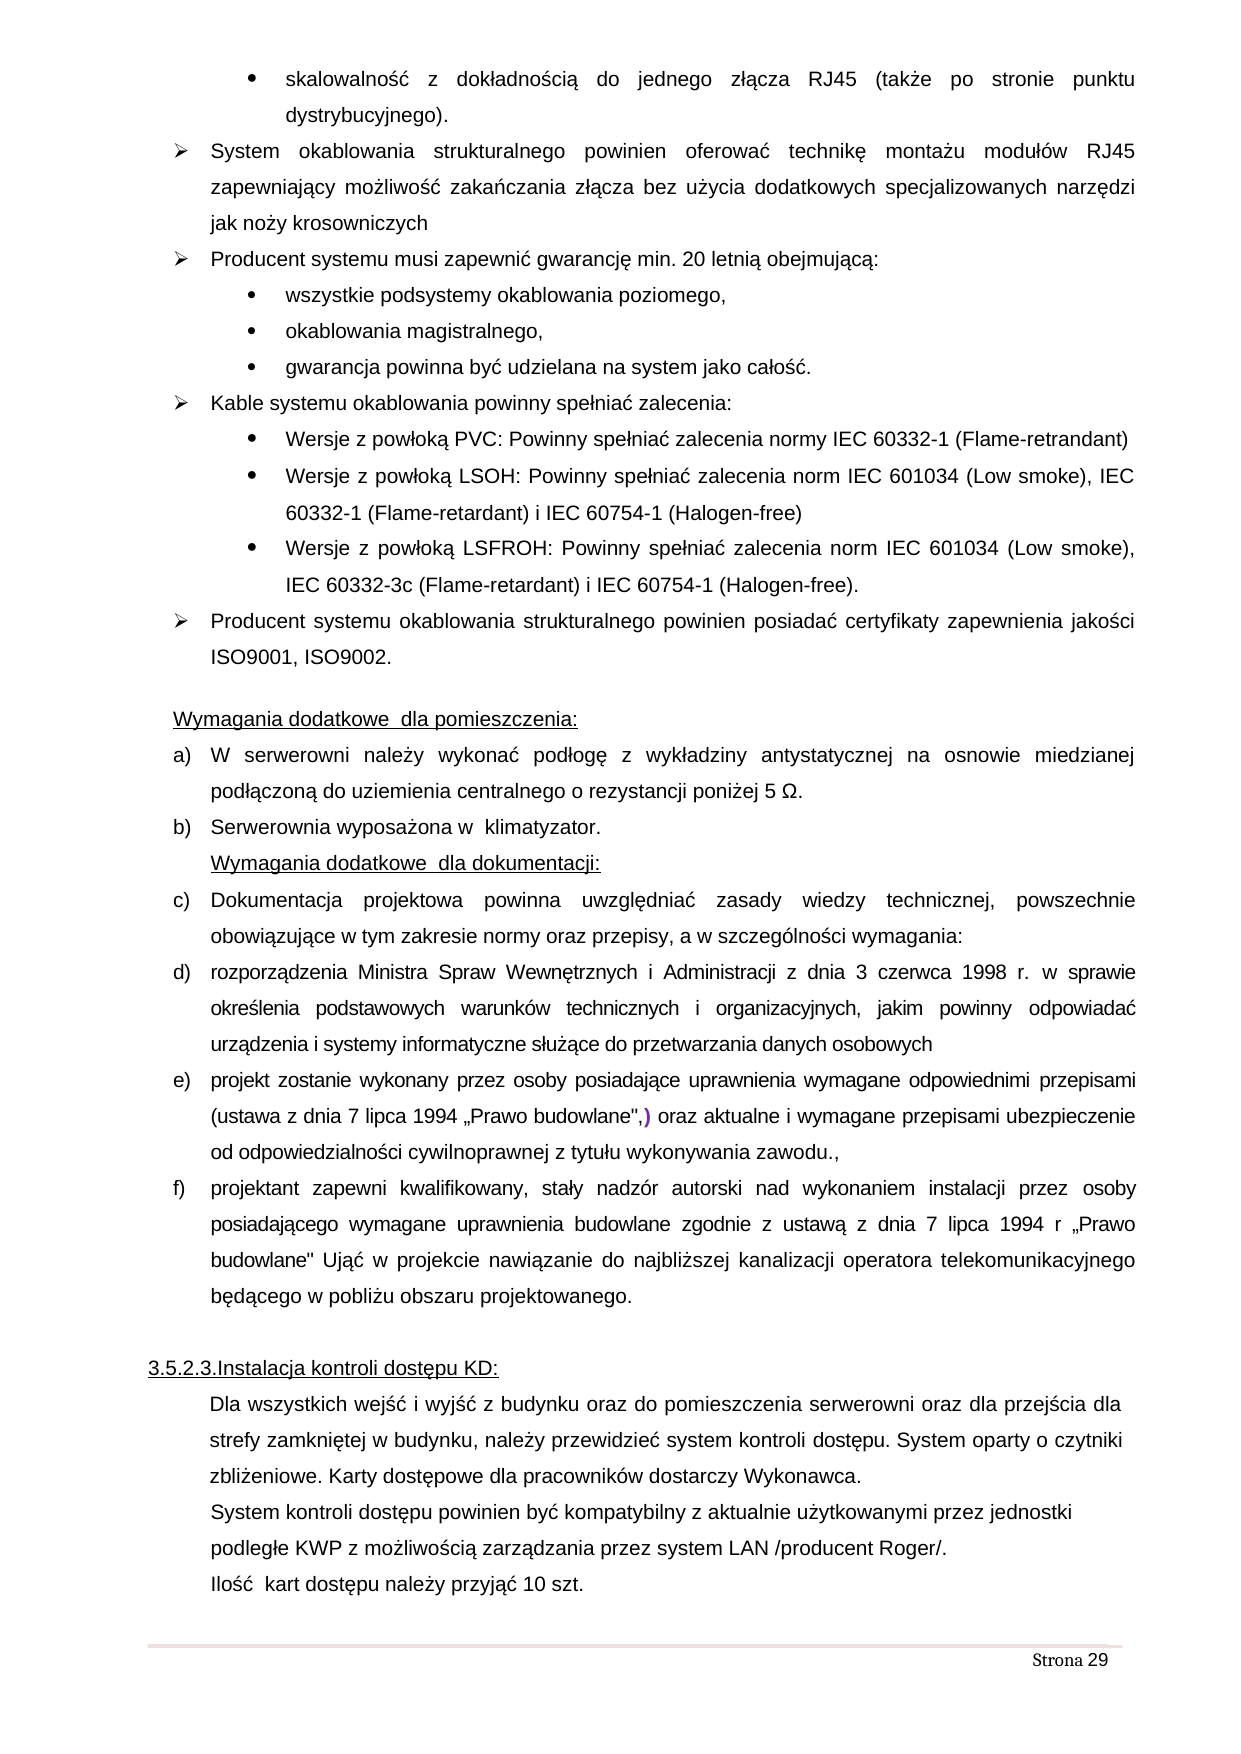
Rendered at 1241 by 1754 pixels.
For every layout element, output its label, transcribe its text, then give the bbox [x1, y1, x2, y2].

list Kable systemu okablowania powinny spełniać zalecenia: [173, 391, 1136, 415]
list rozporządzenia Ministra Spraw Wewnętrznych i Administracji z dnia 3 czerwca 1998 r. w sprawie określenia podstawowych warunków technicznych i organizacyjnych, jakim powinny odpowiadać urządzenia i systemy informatyczne służące do przetwarzania danych osobowych [173, 960, 1136, 1056]
list W serwerowni należy wykonać podłogę z wykładziny antystatycznej na osnowie miedzianej podłączoną do uziemienia centralnego o rezystancji poniżej 5 Ω. [173, 743, 1136, 803]
list Wersje z powłoką LSFROH: Powinny spełniać zalecenia norm IEC 601034 (Low smoke), IEC 60332-3c (Flame-retardant) i IEC 60754-1 (Halogen-free). [248, 536, 1136, 597]
list projektant zapewni kwalifikowany, stały nadzór autorski nad wykonaniem instalacji przez osoby posiadającego wymagane uprawnienia budowlane zgodnie z ustawą z dnia 7 lipca 1994 r „Prawo budowlane" Ująć w projekcie nawiązanie do najbliższej kanalizacji operatora telekomunikacyjnego będącego w pobliżu obszaru projektowanego. [173, 1176, 1136, 1308]
list skalowalność z dokładnością do jednego złącza RJ45 (także po stronie punktu dystrybucyjnego). [248, 67, 1136, 127]
list projekt zostanie wykonany przez osoby posiadające uprawnienia wymagane odpowiednimi przepisami (ustawa z dnia 7 lipca 1994 „Prawo budowlane",) oraz aktualne i wymagane przepisami ubezpieczenie od odpowiedzialności cywilnoprawnej z tytułu wykonywania zawodu., [173, 1068, 1136, 1164]
list wszystkie podsystemy okablowania poziomego, [248, 283, 1136, 307]
text Ilość kart dostępu należy przyjąć 10 szt. [210, 1571, 1136, 1595]
text System kontroli dostępu powinien być kompatybilny z aktualnie użytkowanymi przez jednostki podległe KWP z możliwością zarządzania przez system LAN /producent Roger/. [210, 1499, 1136, 1559]
text Dla wszystkich wejść i wyjść z budynku oraz do pomieszczenia serwerowni oraz dla przejścia dla strefy zamkniętej w budynku, należy przewidzieć system kontroli dostępu. System oparty o czytniki zbliżeniowe. Karty dostępowe dla pracowników dostarczy Wykonawca. [209, 1392, 1123, 1488]
list gwarancja powinna być udzielana na system jako całość. [248, 355, 1136, 379]
list Producent systemu musi zapewnić gwarancję min. 20 letnią obejmującą: [173, 247, 1136, 271]
text 3.5.2.3.Instalacja kontroli dostępu KD: [135, 1356, 1136, 1380]
list Wersje z powłoką LSOH: Powinny spełniać zalecenia norm IEC 601034 (Low smoke), IEC 60332-1 (Flame-retardant) i IEC 60754-1 (Halogen-free) [248, 464, 1136, 524]
list Dokumentacja projektowa powinna uwzględniać zasady wiedzy technicznej, powszechnie obowiązujące w tym zakresie normy oraz przepisy, a w szczególności wymagania: [173, 888, 1136, 948]
text Wymagania dodatkowe dla pomieszczenia: [135, 707, 1136, 731]
list okablowania magistralnego, [248, 319, 1136, 343]
list Wersje z powłoką PVC: Powinny spełniać zalecenia normy IEC 60332-1 (Flame-retrandant) [248, 427, 1136, 452]
text Wymagania dodatkowe dla dokumentacji: [210, 851, 1136, 875]
list System okablowania strukturalnego powinien oferować technikę montażu modułów RJ45 zapewniający możliwość zakańczania złącza bez użycia dodatkowych specjalizowanych narzędzi jak noży krosowniczych [173, 139, 1136, 235]
list Producent systemu okablowania strukturalnego powinien posiadać certyfikaty zapewnienia jakości ISO9001, ISO9002. [173, 609, 1136, 669]
list Serwerownia wyposażona w klimatyzator. [173, 815, 1136, 839]
